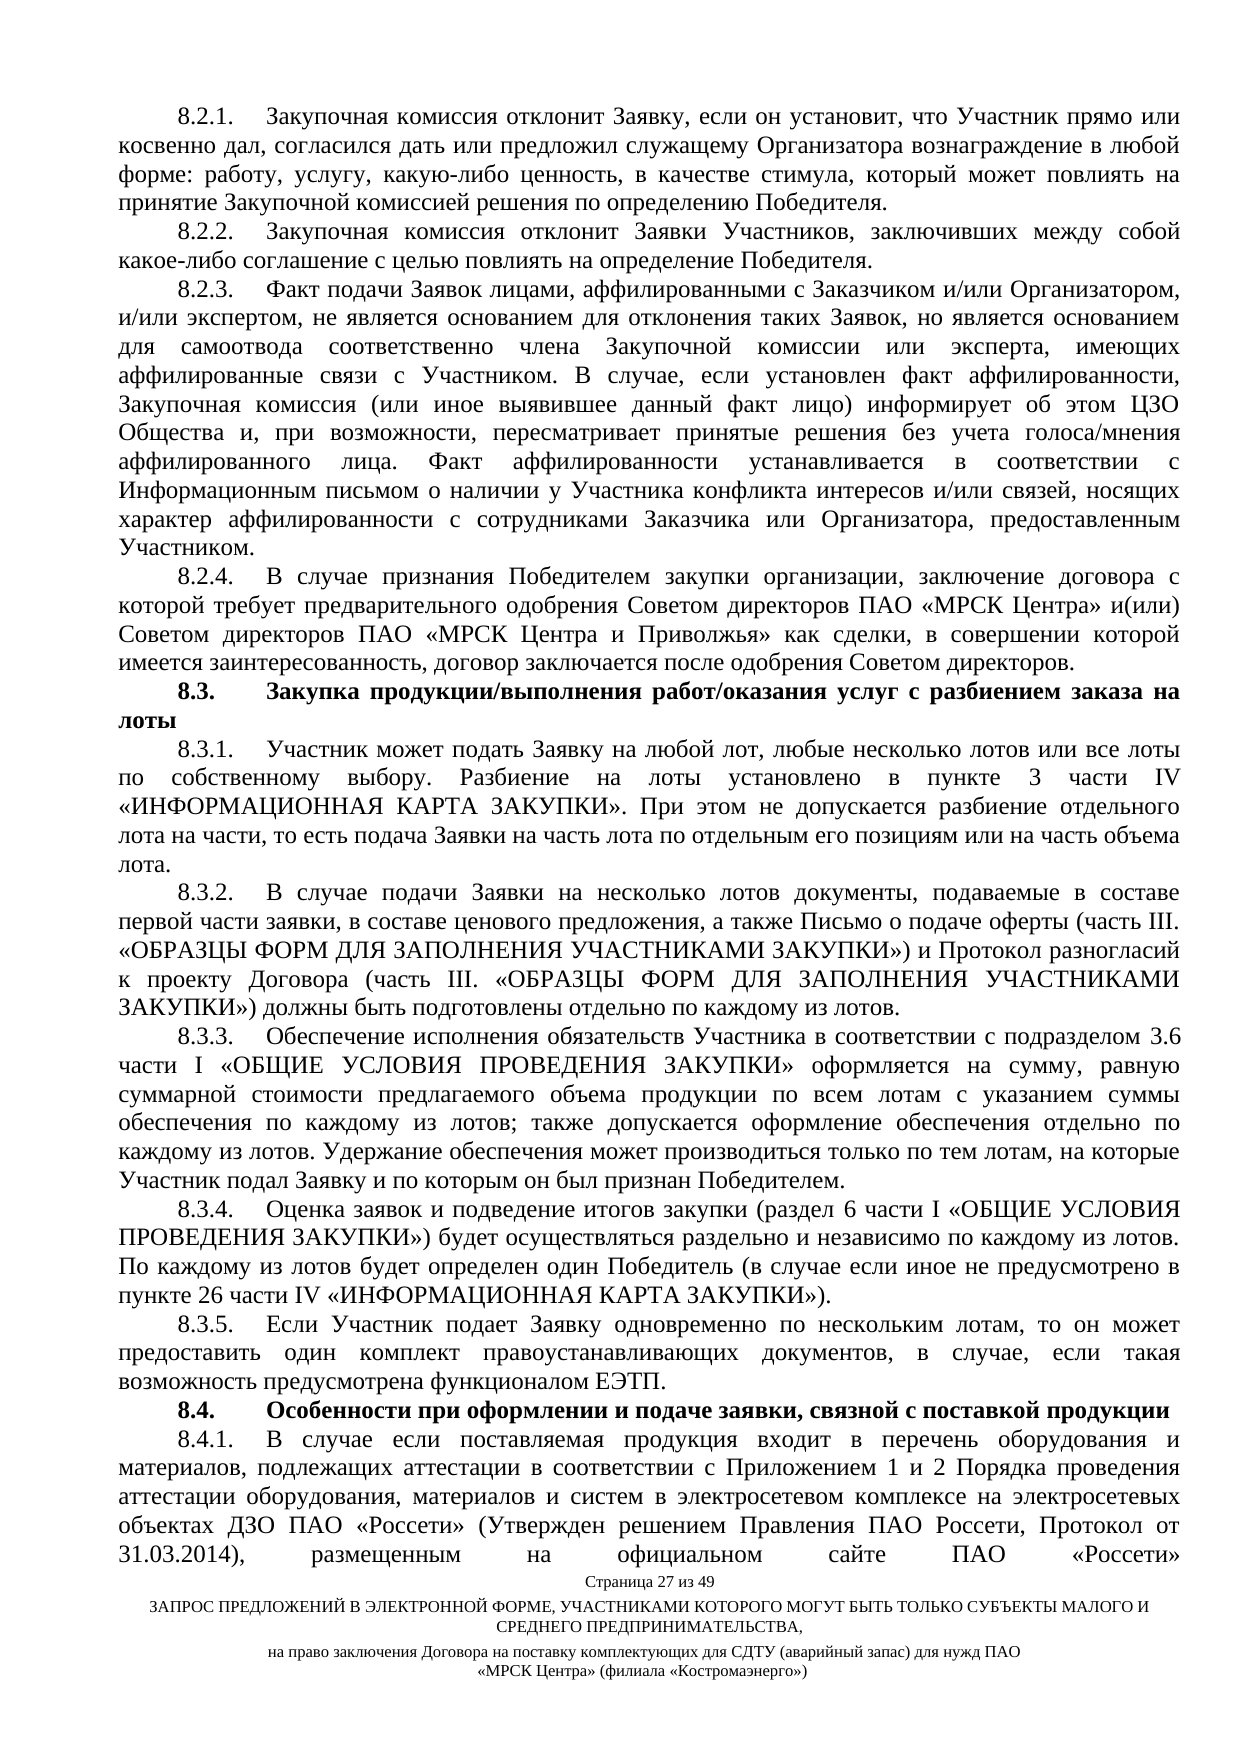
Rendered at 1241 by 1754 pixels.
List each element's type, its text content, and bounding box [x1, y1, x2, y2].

subtitle Участник может подать Заявку на любой лот, любые несколько лотов или все лоты по собственному выбору. Разбиение на лоты установлено в пункте 3 части IV «ИНФОРМАЦИОННАЯ КАРТА ЗАКУПКИ». При этом не допускается разбиение отдельного лота на части, то есть подача Заявки на часть лота по отдельным его позициям или на часть объема лота. [118, 734, 1181, 877]
subtitle Если Участник подает Заявку одновременно по нескольким лотам, то он может предоставить один комплект правоустанавливающих документов, в случае, если такая возможность предусмотрена функционалом ЕЭТП. [118, 1309, 1181, 1395]
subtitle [118, 1424, 1181, 1567]
subtitle Закупка продукции/выполнения работ/оказания услуг с разбиением заказа на лоты [118, 676, 1181, 734]
subtitle В случае подачи Заявки на несколько лотов документы, подаваемые в составе первой части заявки, в составе ценового предложения, а также Письмо о подаче оферты (часть III. «ОБРАЗЦЫ ФОРМ ДЛЯ ЗАПОЛНЕНИЯ УЧАСТНИКАМИ ЗАКУПКИ») и Протокол разногласий к проекту Договора (часть III. «ОБРАЗЦЫ ФОРМ ДЛЯ ЗАПОЛНЕНИЯ УЧАСТНИКАМИ ЗАКУПКИ») должны быть подготовлены отдельно по каждому из лотов. [118, 877, 1181, 1021]
subtitle Закупочная комиссия отклонит Заявку, если он установит, что Участник прямо или косвенно дал, согласился дать или предложил служащему Организатора вознаграждение в любой форме: работу, услугу, какую-либо ценность, в качестве стимула, который может повлиять на принятие Закупочной комиссией решения по определению Победителя. [118, 101, 1181, 216]
subtitle Факт подачи Заявок лицами, аффилированными с Заказчиком и/или Организатором, и/или экспертом, не является основанием для отклонения таких Заявок, но является основанием для самоотвода соответственно члена Закупочной комиссии или эксперта, имеющих аффилированные связи с Участником. В случае, если установлен факт аффилированности, Закупочная комиссия (или иное выявившее данный факт лицо) информирует об этом ЦЗО Общества и, при возможности, пересматривает принятые решения без учета голоса/мнения аффилированного лица. Факт аффилированности устанавливается в соответствии с Информационным письмом о наличии у Участника конфликта интересов и/или связей, носящих характер аффилированности с сотрудниками Заказчика или Организатора, предоставленным Участником. [118, 274, 1181, 561]
subtitle Оценка заявок и подведение итогов закупки (раздел 6 части I «ОБЩИЕ УСЛОВИЯ ПРОВЕДЕНИЯ ЗАКУПКИ») будет осуществляться раздельно и независимо по каждому из лотов. По каждому из лотов будет определен один Победитель (в случае если иное не предусмотрено в пункте 26 части IV «ИНФОРМАЦИОННАЯ КАРТА ЗАКУПКИ»). [118, 1194, 1181, 1309]
subtitle Закупочная комиссия отклонит Заявки Участников, заключивших между собой какое-либо соглашение с целью повлиять на определение Победителя. [118, 216, 1181, 274]
subtitle Особенности при оформлении и подаче заявки, связной с поставкой продукции [118, 1395, 1181, 1424]
subtitle В случае признания Победителем закупки организации, заключение договора с которой требует предварительного одобрения Советом директоров ПАО «МРСК Центра» и(или) Советом директоров ПАО «МРСК Центра и Приволжья» как сделки, в совершении которой имеется заинтересованность, договор заключается после одобрения Советом директоров. [118, 561, 1181, 676]
subtitle Обеспечение исполнения обязательств Участника в соответствии с подразделом 3.6 части I «ОБЩИЕ УСЛОВИЯ ПРОВЕДЕНИЯ ЗАКУПКИ» оформляется на сумму, равную суммарной стоимости предлагаемого объема продукции по всем лотам с указанием суммы обеспечения по каждому из лотов; также допускается оформление обеспечения отдельно по каждому из лотов. Удержание обеспечения может производиться только по тем лотам, на которые Участник подал Заявку и по которым он был признан Победителем. [118, 1021, 1181, 1194]
